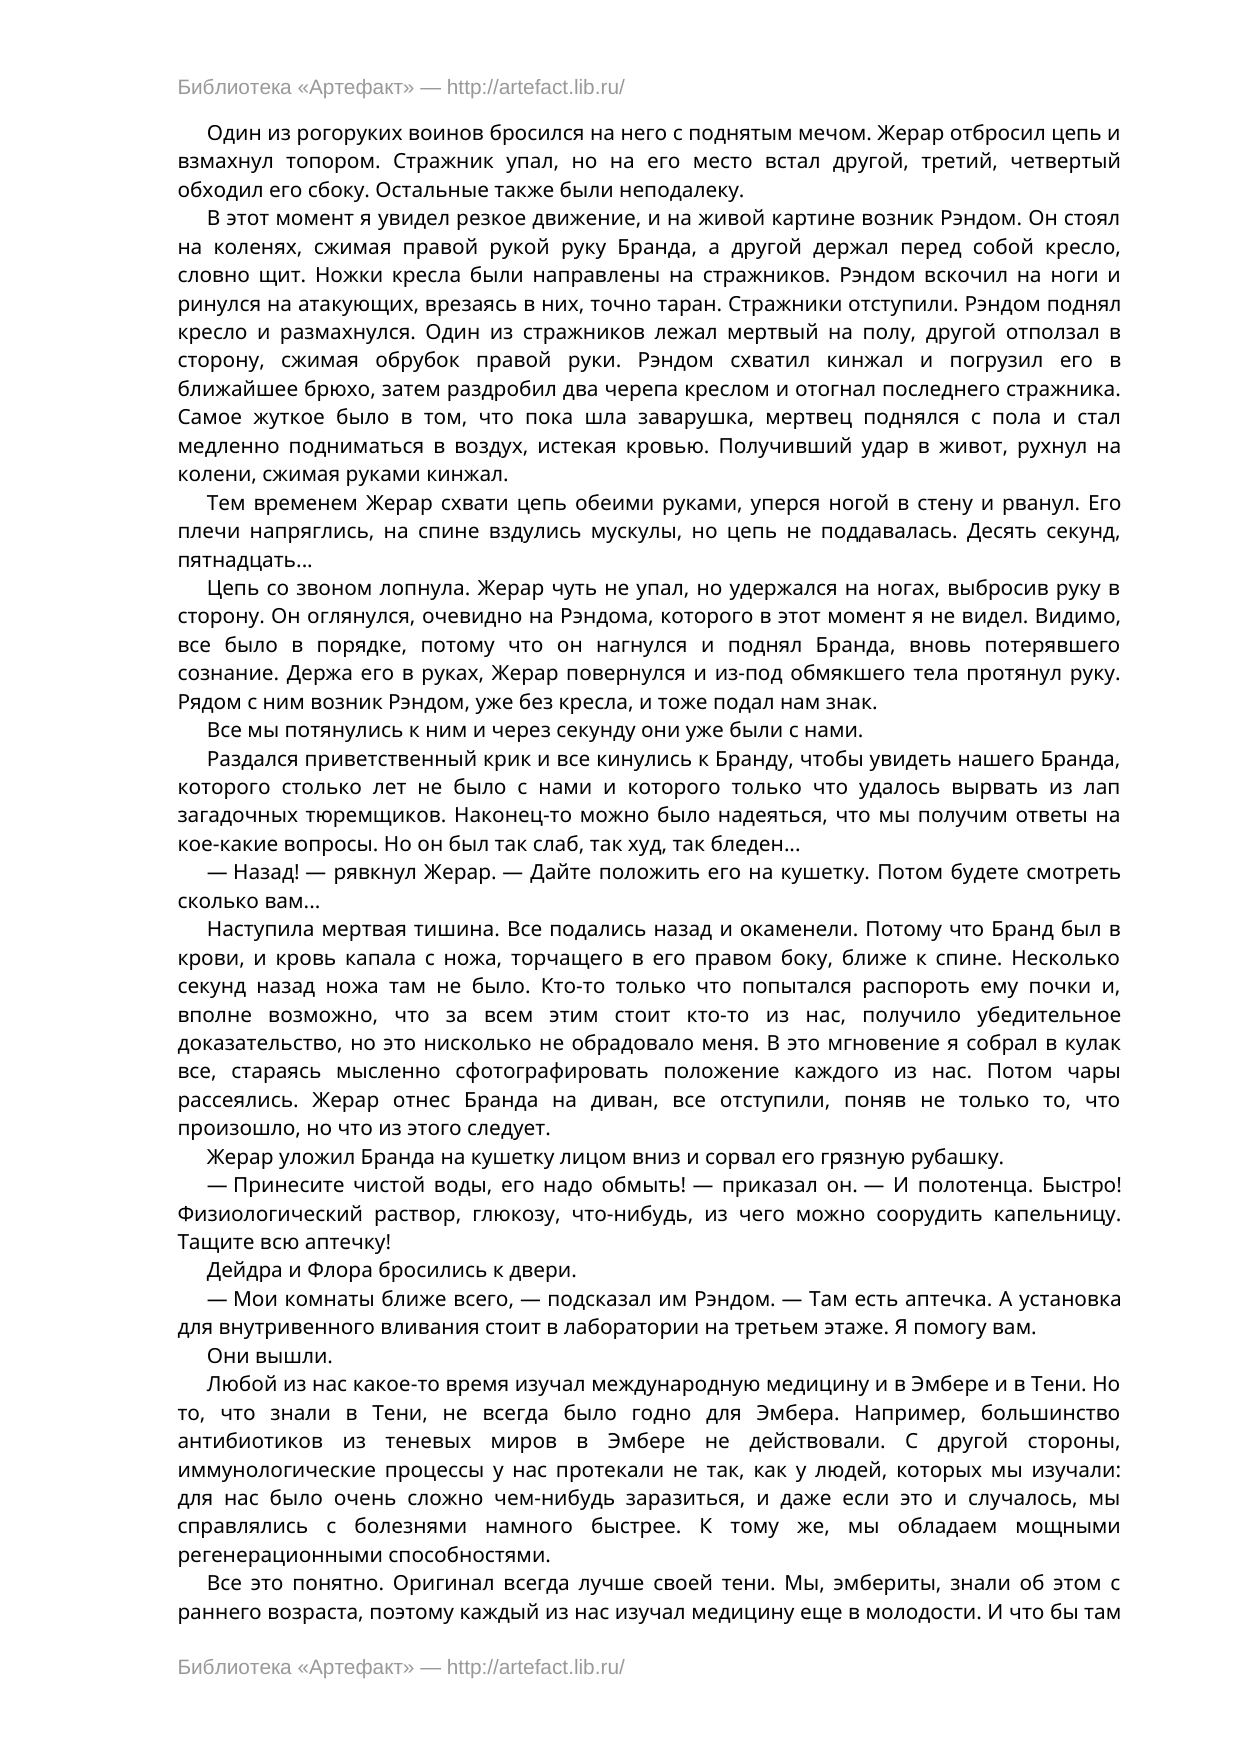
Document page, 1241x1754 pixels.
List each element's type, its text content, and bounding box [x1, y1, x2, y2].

text — Назад! — рявкнул Жерар. — Дайте положить его на кушетку. Потом будете смотреть сколько вам... [177, 857, 1122, 914]
text Раздался приветственный крик и все кинулись к Бранду, чтобы увидеть нашего Бранда, которого столько лет не было с нами и которого только что удалось вырвать из лап загадочных тюремщиков. Наконец-то можно было надеяться, что мы получим ответы на кое-какие вопросы. Но он был так слаб, так худ, так бледен... [177, 744, 1122, 857]
text — Мои комнаты ближе всего, — подсказал им Рэндом. — Там есть аптечка. А установка для внутривенного вливания стоит в лаборатории на третьем этаже. Я помогу вам. [177, 1284, 1122, 1341]
text — Принесите чистой воды, его надо обмыть! — приказал он. — И полотенца. Быстро! Физиологический раствор, глюкозу, что-нибудь, из чего можно соорудить капельницу. Тащите всю аптечку! [177, 1170, 1122, 1256]
text В этот момент я увидел резкое движение, и на живой картине возник Рэндом. Он стоял на коленях, сжимая правой рукой руку Бранда, а другой держал перед собой кресло, словно щит. Ножки кресла были направлены на стражников. Рэндом вскочил на ноги и ринулся на атакующих, врезаясь в них, точно таран. Стражники отступили. Рэндом поднял кресло и размахнулся. Один из стражников лежал мертвый на полу, другой отползал в сторону, сжимая обрубок правой руки. Рэндом схватил кинжал и погрузил его в ближайшее брюхо, затем раздробил два черепа креслом и отогнал последнего стражника. Самое жуткое было в том, что пока шла заварушка, мертвец поднялся с пола и стал медленно подниматься в воздух, истекая кровью. Получивший удар в живот, рухнул на колени, сжимая руками кинжал. [177, 203, 1122, 488]
text Тем временем Жерар схвати цепь обеими руками, уперся ногой в стену и рванул. Его плечи напряглись, на спине вздулись мускулы, но цепь не поддавалась. Десять секунд, пятнадцать... [177, 488, 1122, 573]
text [177, 1568, 1122, 1625]
text Дейдра и Флора бросились к двери. [177, 1256, 1122, 1284]
text Они вышли. [177, 1341, 1122, 1369]
text Все мы потянулись к ним и через секунду они уже были с нами. [177, 715, 1122, 744]
text Наступила мертвая тишина. Все подались назад и окаменели. Потому что Бранд был в крови, и кровь капала с ножа, торчащего в его правом боку, ближе к спине. Несколько секунд назад ножа там не было. Кто-то только что попытался распороть ему почки и, вполне возможно, что за всем этим стоит кто-то из нас, получило убедительное доказательство, но это нисколько не обрадовало меня. В это мгновение я собрал в кулак все, стараясь мысленно сфотографировать положение каждого из нас. Потом чары рассеялись. Жерар отнес Бранда на диван, все отступили, поняв не только то, что произошло, но что из этого следует. [177, 914, 1122, 1142]
text Жерар уложил Бранда на кушетку лицом вниз и сорвал его грязную рубашку. [177, 1142, 1122, 1170]
text Любой из нас какое-то время изучал международную медицину и в Эмбере и в Тени. Но то, что знали в Тени, не всегда было годно для Эмбера. Например, большинство антибиотиков из теневых миров в Эмбере не действовали. С другой стороны, иммунологические процессы у нас протекали не так, как у людей, которых мы изучали: для нас было очень сложно чем-нибудь заразиться, и даже если это и случалось, мы справлялись с болезнями намного быстрее. К тому же, мы обладаем мощными регенерационными способностями. [177, 1369, 1122, 1568]
text Цепь со звоном лопнула. Жерар чуть не упал, но удержался на ногах, выбросив руку в сторону. Он оглянулся, очевидно на Рэндома, которого в этот момент я не видел. Видимо, все было в порядке, потому что он нагнулся и поднял Бранда, вновь потерявшего сознание. Держа его в руках, Жерар повернулся и из-под обмякшего тела протянул руку. Рядом с ним возник Рэндом, уже без кресла, и тоже подал нам знак. [177, 573, 1122, 715]
text Один из рогоруких воинов бросился на него с поднятым мечом. Жерар отбросил цепь и взмахнул топором. Стражник упал, но на его место встал другой, третий, четвертый обходил его сбоку. Остальные также были неподалеку. [177, 118, 1122, 203]
